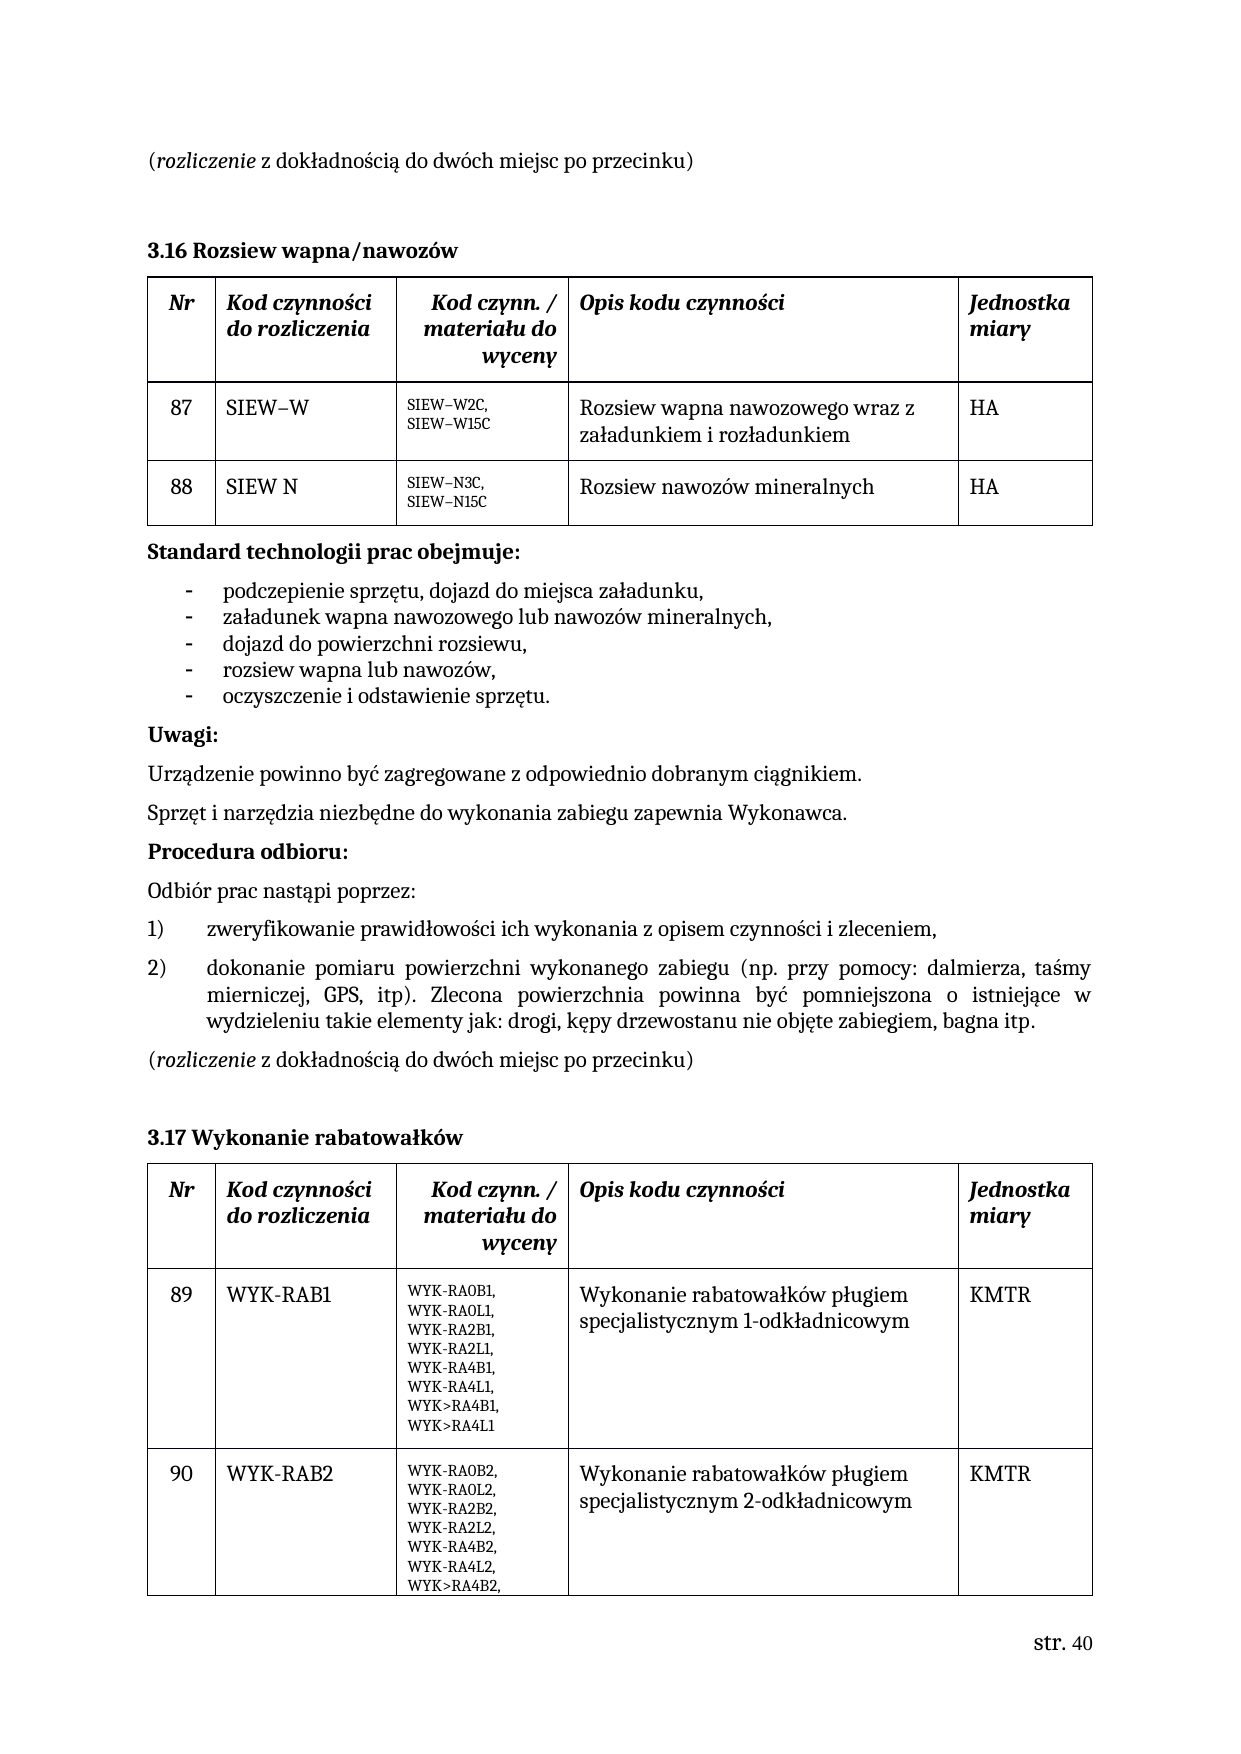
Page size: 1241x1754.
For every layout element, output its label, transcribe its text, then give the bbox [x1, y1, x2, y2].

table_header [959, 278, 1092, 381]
text 2) dokonanie pomiaru powierzchni wykonanego zabiegu (np. przy pomocy: dalmierza, taśmy mierniczej, GPS, itp). Zlecona powierzchnia powinna być pomniejszona o istniejące w wydzieleniu takie elementy jak: drogi, kępy drzewostanu nie objęte zabiegiem, bagna itp. [148, 955, 1093, 1034]
text 3.17 Wykonanie rabatowałków [148, 1124, 1093, 1151]
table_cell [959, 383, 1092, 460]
list załadunek wapna nawozowego lub nawozów mineralnych, [185, 604, 1093, 630]
text Urządzenie powinno być zagregowane z odpowiednio dobranym ciągnikiem. [148, 761, 1093, 787]
list dojazd do powierzchni rozsiewu, [185, 630, 1093, 657]
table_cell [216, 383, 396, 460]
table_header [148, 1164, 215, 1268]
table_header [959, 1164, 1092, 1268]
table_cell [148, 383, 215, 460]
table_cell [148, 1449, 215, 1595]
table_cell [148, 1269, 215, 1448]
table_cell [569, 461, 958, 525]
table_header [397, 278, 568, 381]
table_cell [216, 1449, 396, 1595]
text Procedura odbioru: [148, 838, 1093, 865]
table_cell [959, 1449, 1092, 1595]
text Uwagi: [148, 722, 1093, 748]
list oczyszczenie i odstawienie sprzętu. [185, 683, 1093, 709]
text (rozliczenie z dokładnością do dwóch miejsc po przecinku) [148, 148, 1093, 174]
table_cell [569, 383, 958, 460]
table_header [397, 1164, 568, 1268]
list podczepienie sprzętu, dojazd do miejsca załadunku, [185, 578, 1093, 604]
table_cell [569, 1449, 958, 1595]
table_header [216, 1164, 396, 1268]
text 3.16 Rozsiew wapna/nawozów [148, 237, 1093, 264]
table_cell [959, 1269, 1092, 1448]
text 1) zweryfikowanie prawidłowości ich wykonania z opisem czynności i zleceniem, [148, 916, 1093, 943]
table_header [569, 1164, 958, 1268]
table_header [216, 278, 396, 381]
text (rozliczenie z dokładnością do dwóch miejsc po przecinku) [148, 1047, 1093, 1073]
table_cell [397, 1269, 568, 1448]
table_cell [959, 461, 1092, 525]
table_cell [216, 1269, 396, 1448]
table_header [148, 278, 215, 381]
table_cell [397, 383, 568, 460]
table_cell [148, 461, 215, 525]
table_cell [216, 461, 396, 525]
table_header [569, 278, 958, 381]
text Sprzęt i narzędzia niezbędne do wykonania zabiegu zapewnia Wykonawca. [148, 800, 1093, 826]
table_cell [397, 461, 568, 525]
text Odbiór prac nastąpi poprzez: [148, 877, 1093, 904]
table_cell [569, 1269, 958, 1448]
text Standard technologii prac obejmuje: [148, 539, 1093, 565]
list rozsiew wapna lub nawozów, [185, 657, 1093, 683]
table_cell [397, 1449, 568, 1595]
